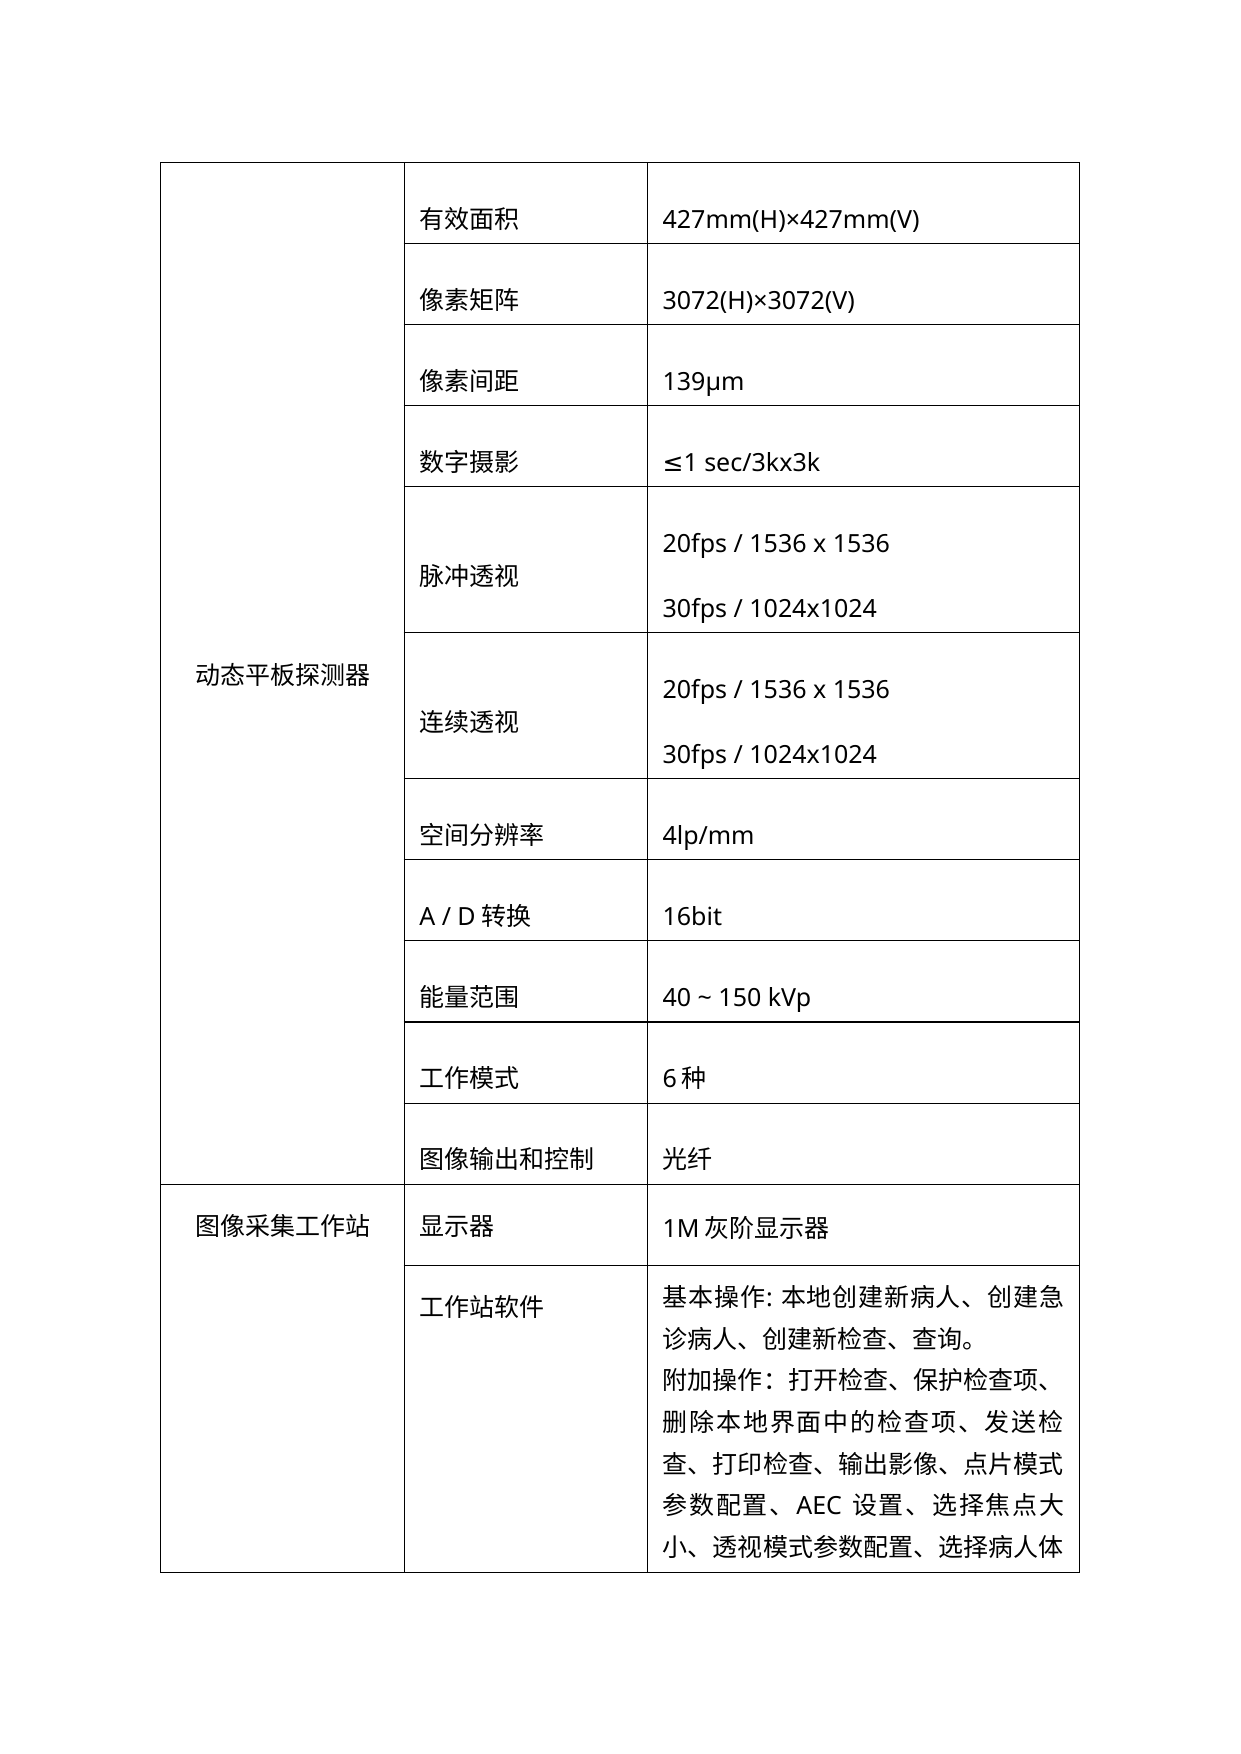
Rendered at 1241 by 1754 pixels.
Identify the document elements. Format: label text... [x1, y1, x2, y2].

table_cell 20fps / 1536 x 1536 30fps / 1024x1024 [648, 487, 1079, 632]
table_cell 1M灰阶显示器 [648, 1185, 1079, 1264]
table_cell 像素矩阵 [405, 244, 647, 324]
table_cell 脉冲透视 [405, 487, 647, 632]
table_cell 6种 [648, 1023, 1079, 1102]
table_cell 显示器 [405, 1185, 647, 1264]
table_cell 工作站软件 [405, 1266, 647, 1572]
table_cell 427mm(H)×427mm(V) [648, 163, 1079, 243]
table_cell 动态平板探测器 [161, 163, 404, 1183]
table_cell 数字摄影 [405, 406, 647, 486]
table_cell 图像采集工作站 [161, 1185, 404, 1572]
table_cell 20fps / 1536 x 1536 30fps / 1024x1024 [648, 633, 1079, 778]
table_cell 能量范围 [405, 941, 647, 1021]
table_cell 3072(H)×3072(V) [648, 244, 1079, 324]
table_cell 像素间距 [405, 325, 647, 405]
table_cell 空间分辨率 [405, 779, 647, 859]
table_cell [648, 1266, 1079, 1572]
table_cell 光纤 [648, 1104, 1079, 1183]
table_cell 16bit [648, 860, 1079, 940]
table_cell 4lp/mm [648, 779, 1079, 859]
table_cell 连续透视 [405, 633, 647, 778]
table_cell 工作模式 [405, 1023, 647, 1102]
table_cell 40 ~ 150 kVp [648, 941, 1079, 1021]
table_cell A / D转换 [405, 860, 647, 940]
table_cell 有效面积 [405, 163, 647, 243]
table_cell 139μm [648, 325, 1079, 405]
table_cell ≤1 sec/3kx3k [648, 406, 1079, 486]
table_cell 图像输出和控制 [405, 1104, 647, 1183]
